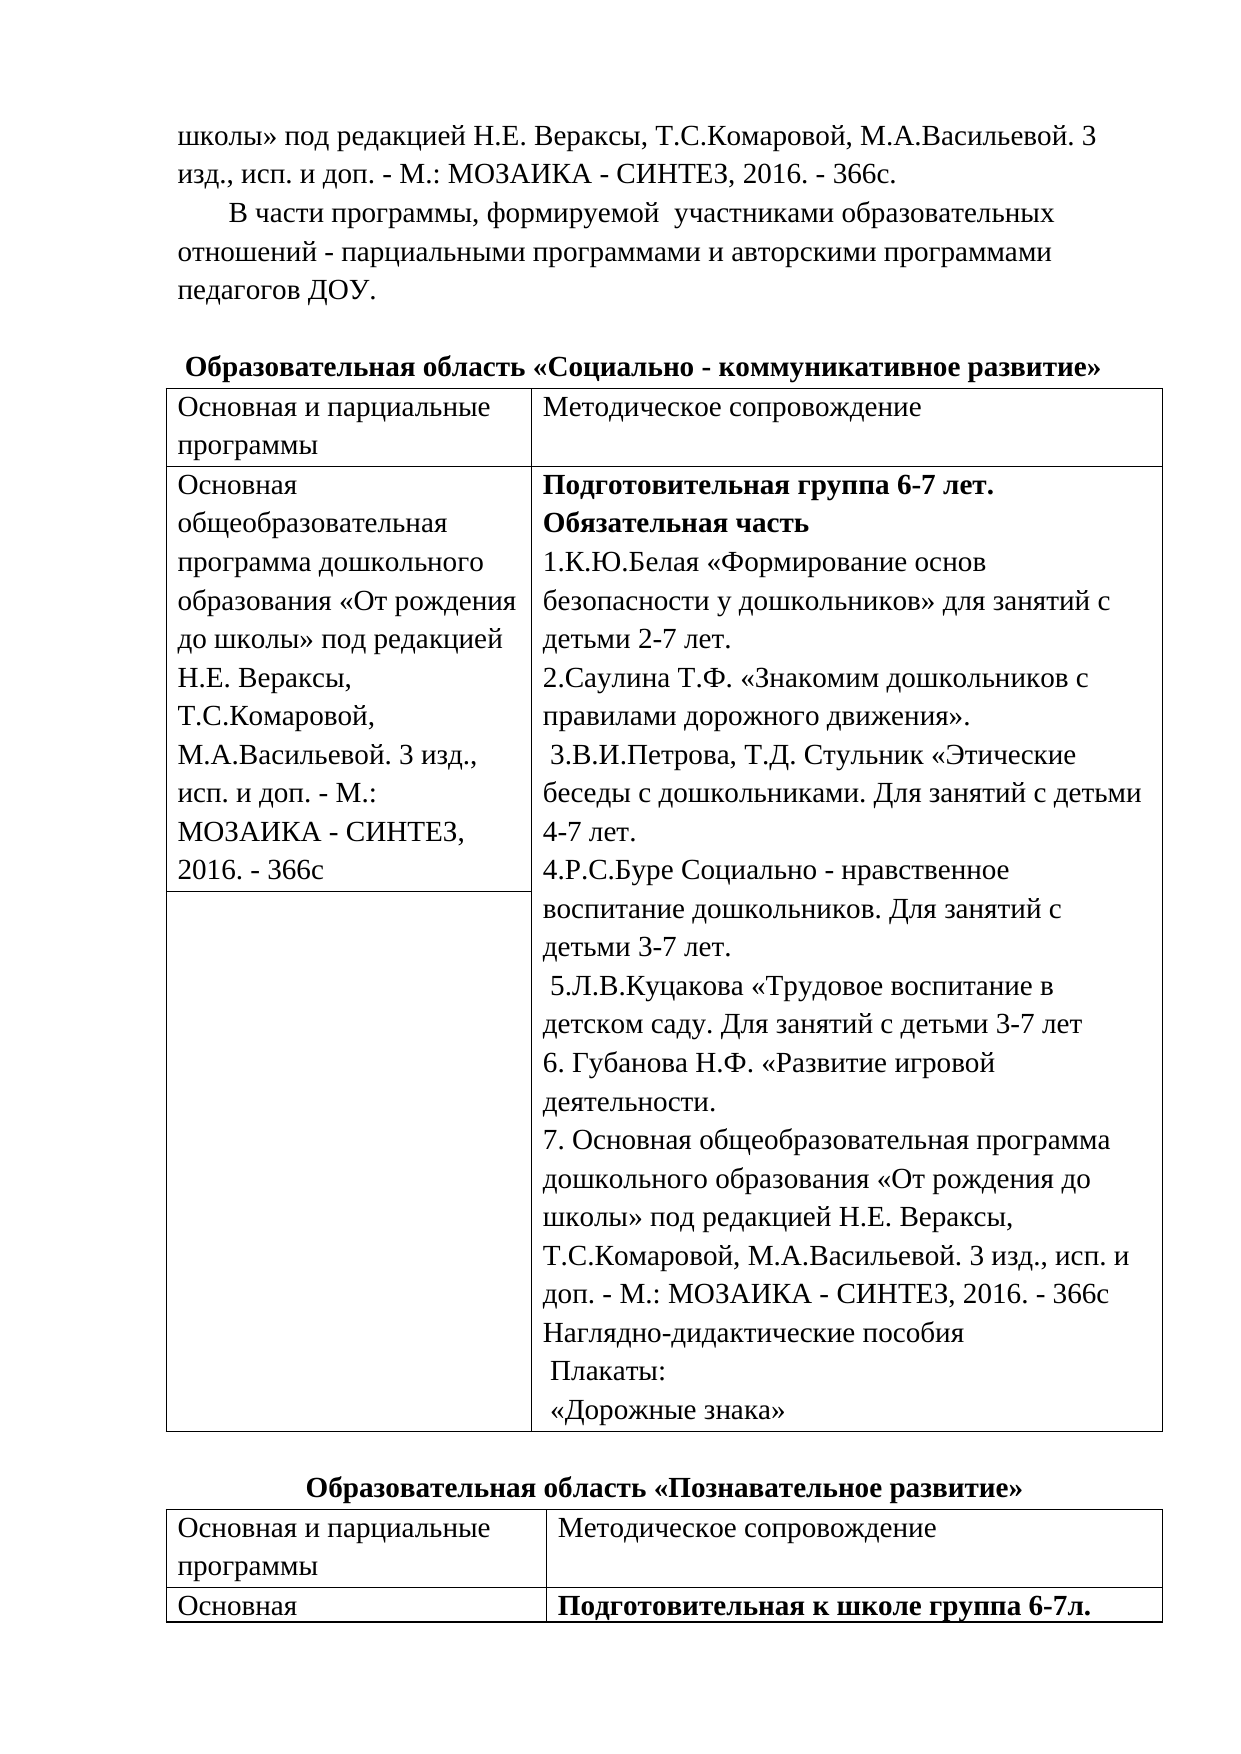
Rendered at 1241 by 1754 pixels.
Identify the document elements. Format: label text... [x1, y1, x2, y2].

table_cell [167, 1588, 546, 1621]
table_header Методическое сопровождение [532, 389, 1162, 466]
table_header Методическое сопровождение [547, 1510, 1162, 1587]
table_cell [547, 1588, 1162, 1621]
table_header Основная и парциальные программы [167, 1510, 546, 1587]
text Образовательная область «Социально - коммуникативное развитие» [177, 349, 1152, 383]
table_cell Подготовительная группа 6-7 лет. Обязательная часть 1.К.Ю.Белая «Формирование основ безопасности у дошкольников» для занятий с детьми 2-7 лет. 2.Саулина Т.Ф. «Знакомим дошкольников с правилами дорожного движения». 3.В.И.Петрова, Т.Д. Стульник «Этические беседы с дошкольниками. Для занятий с детьми 4-7 лет. 4.Р.С.Буре Социально - нравственное воспитание дошкольников. Для занятий с детьми 3-7 лет. 5.Л.В.Куцакова «Трудовое воспитание в детском саду. Для занятий с детьми 3-7 лет 6. Губанова Н.Ф. «Развитие игровой деятельности. 7. Основная общеобразовательная программа дошкольного образования «От рождения до школы» под редакцией Н.Е. Вераксы, Т.С.Комаровой, М.А.Васильевой. 3 изд., исп. и доп. - М.: МОЗАИКА - СИНТЕЗ, 2016. - 366с Наглядно-дидактические пособия Плакаты: «Дорожные знака» [532, 467, 1162, 1431]
text Образовательная область «Познавательное развитие» [177, 1470, 1152, 1504]
table_cell [167, 892, 531, 1431]
table_header Основная и парциальные программы [167, 389, 531, 466]
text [177, 118, 1152, 190]
text В части программы, формируемой участниками образовательных отношений - парциальными программами и авторскими программами педагогов ДОУ. [177, 195, 1152, 306]
